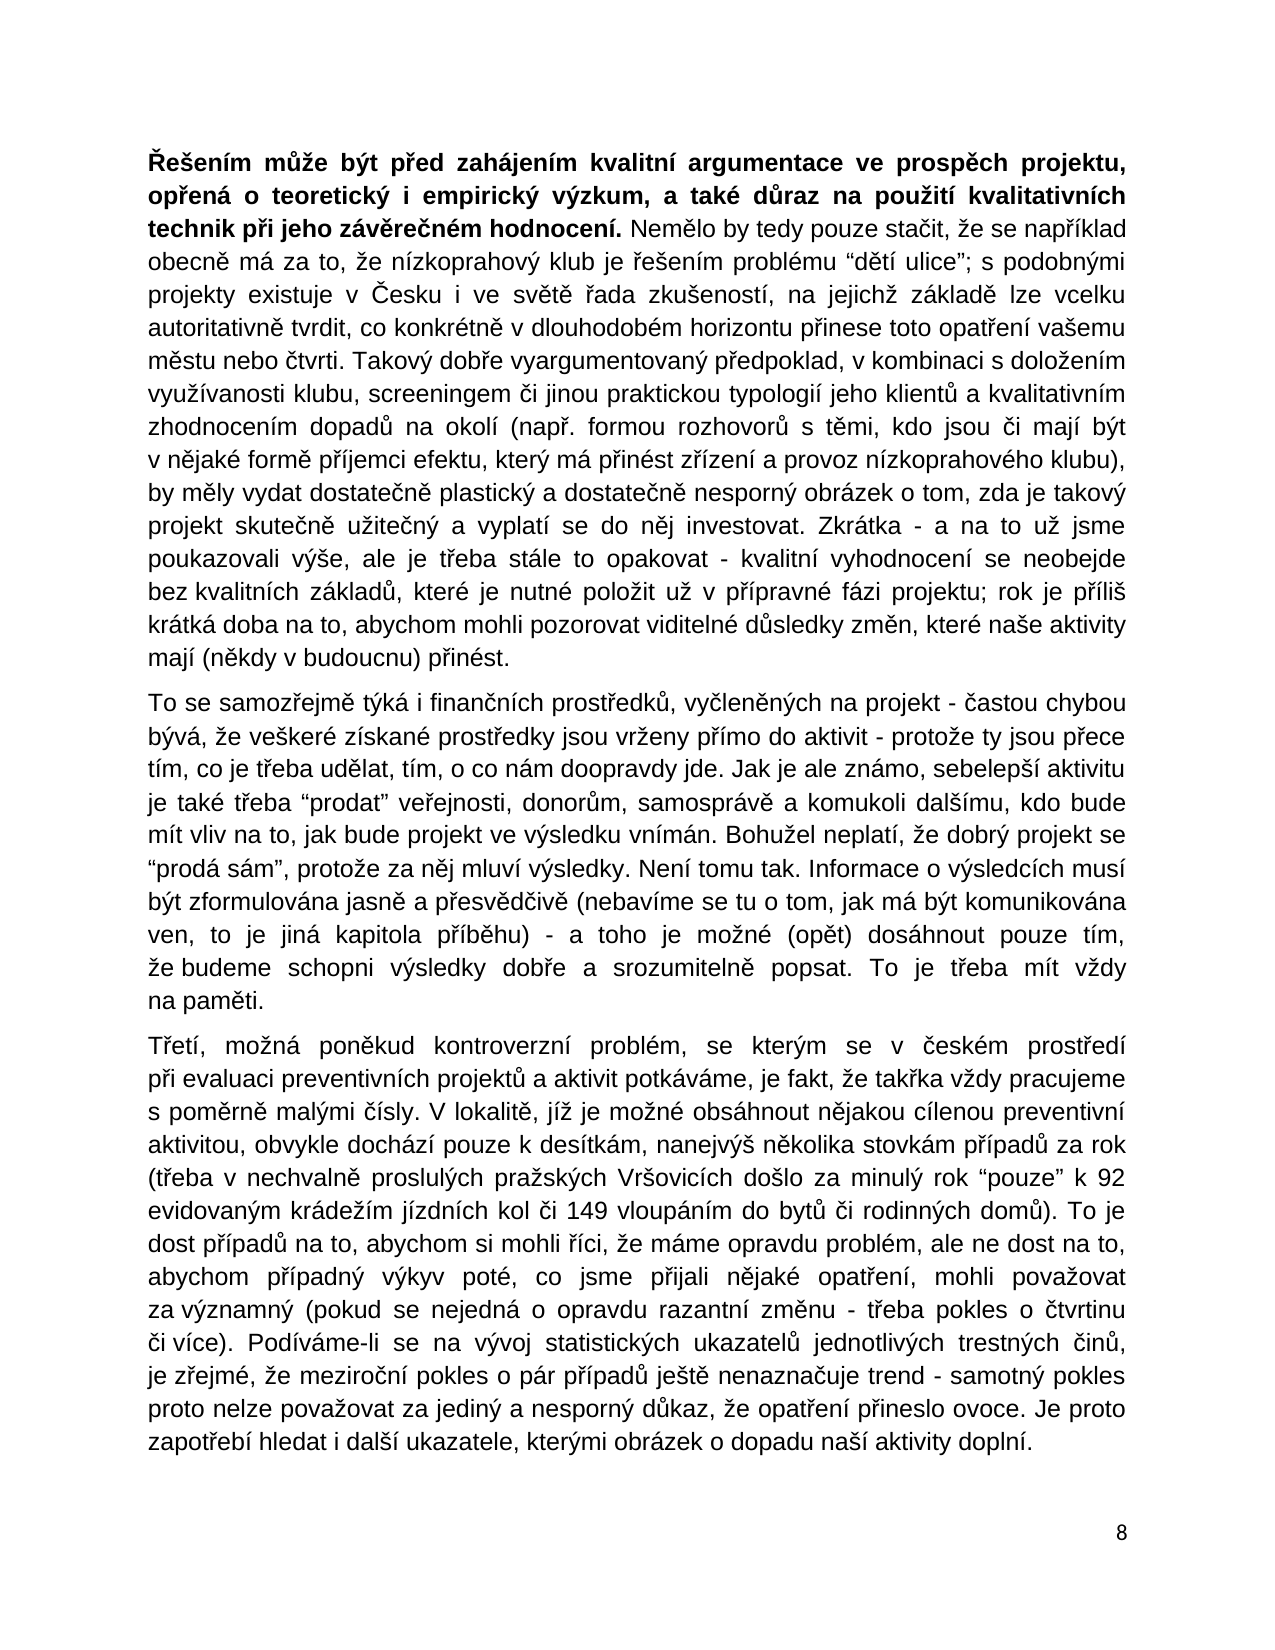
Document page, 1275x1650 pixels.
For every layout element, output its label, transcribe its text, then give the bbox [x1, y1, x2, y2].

text Třetí, možná poněkud kontroverzní problém, se kterým se v českém prostředí při evaluaci preventivních projektů a aktivit potkáváme, je fakt, že takřka vždy pracujeme s poměrně malými čísly. V lokalitě, jíž je možné obsáhnout nějakou cílenou preventivní aktivitou, obvykle dochází pouze k desítkám, nanejvýš několika stovkám případů za rok (třeba v nechvalně proslulých pražských Vršovicích došlo za minulý rok “pouze” k 92 evidovaným krádežím jízdních kol či 149 vloupáním do bytů či rodinných domů). To je dost případů na to, abychom si mohli říci, že máme opravdu problém, ale ne dost na to, abychom případný výkyv poté, co jsme přijali nějaké opatření, mohli považovat za významný (pokud se nejedná o opravdu razantní změnu - třeba pokles o čtvrtinu či více). Podíváme-li se na vývoj statistických ukazatelů jednotlivých trestných činů, je zřejmé, že meziroční pokles o pár případů ještě nenaznačuje trend - samotný pokles proto nelze považovat za jediný a nesporný důkaz, že opatření přineslo ovoce. Je proto zapotřebí hledat i další ukazatele, kterými obrázek o dopadu naší aktivity doplní. [148, 1031, 1127, 1456]
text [148, 148, 1127, 672]
text To se samozřejmě týká i finančních prostředků, vyčleněných na projekt - častou chybou bývá, že veškeré získané prostředky jsou vrženy přímo do aktivit - protože ty jsou přece tím, co je třeba udělat, tím, o co nám doopravdy jde. Jak je ale známo, sebelepší aktivitu je také třeba “prodat” veřejnosti, donorům, samosprávě a komukoli dalšímu, kdo bude mít vliv na to, jak bude projekt ve výsledku vnímán. Bohužel neplatí, že dobrý projekt se “prodá sám”, protože za něj mluví výsledky. Není tomu tak. Informace o výsledcích musí být zformulována jasně a přesvědčivě (nebavíme se tu o tom, jak má být komunikována ven, to je jiná kapitola příběhu) - a toho je možné (opět) dosáhnout pouze tím, že budeme schopni výsledky dobře a srozumitelně popsat. To je třeba mít vždy na paměti. [148, 688, 1127, 1014]
